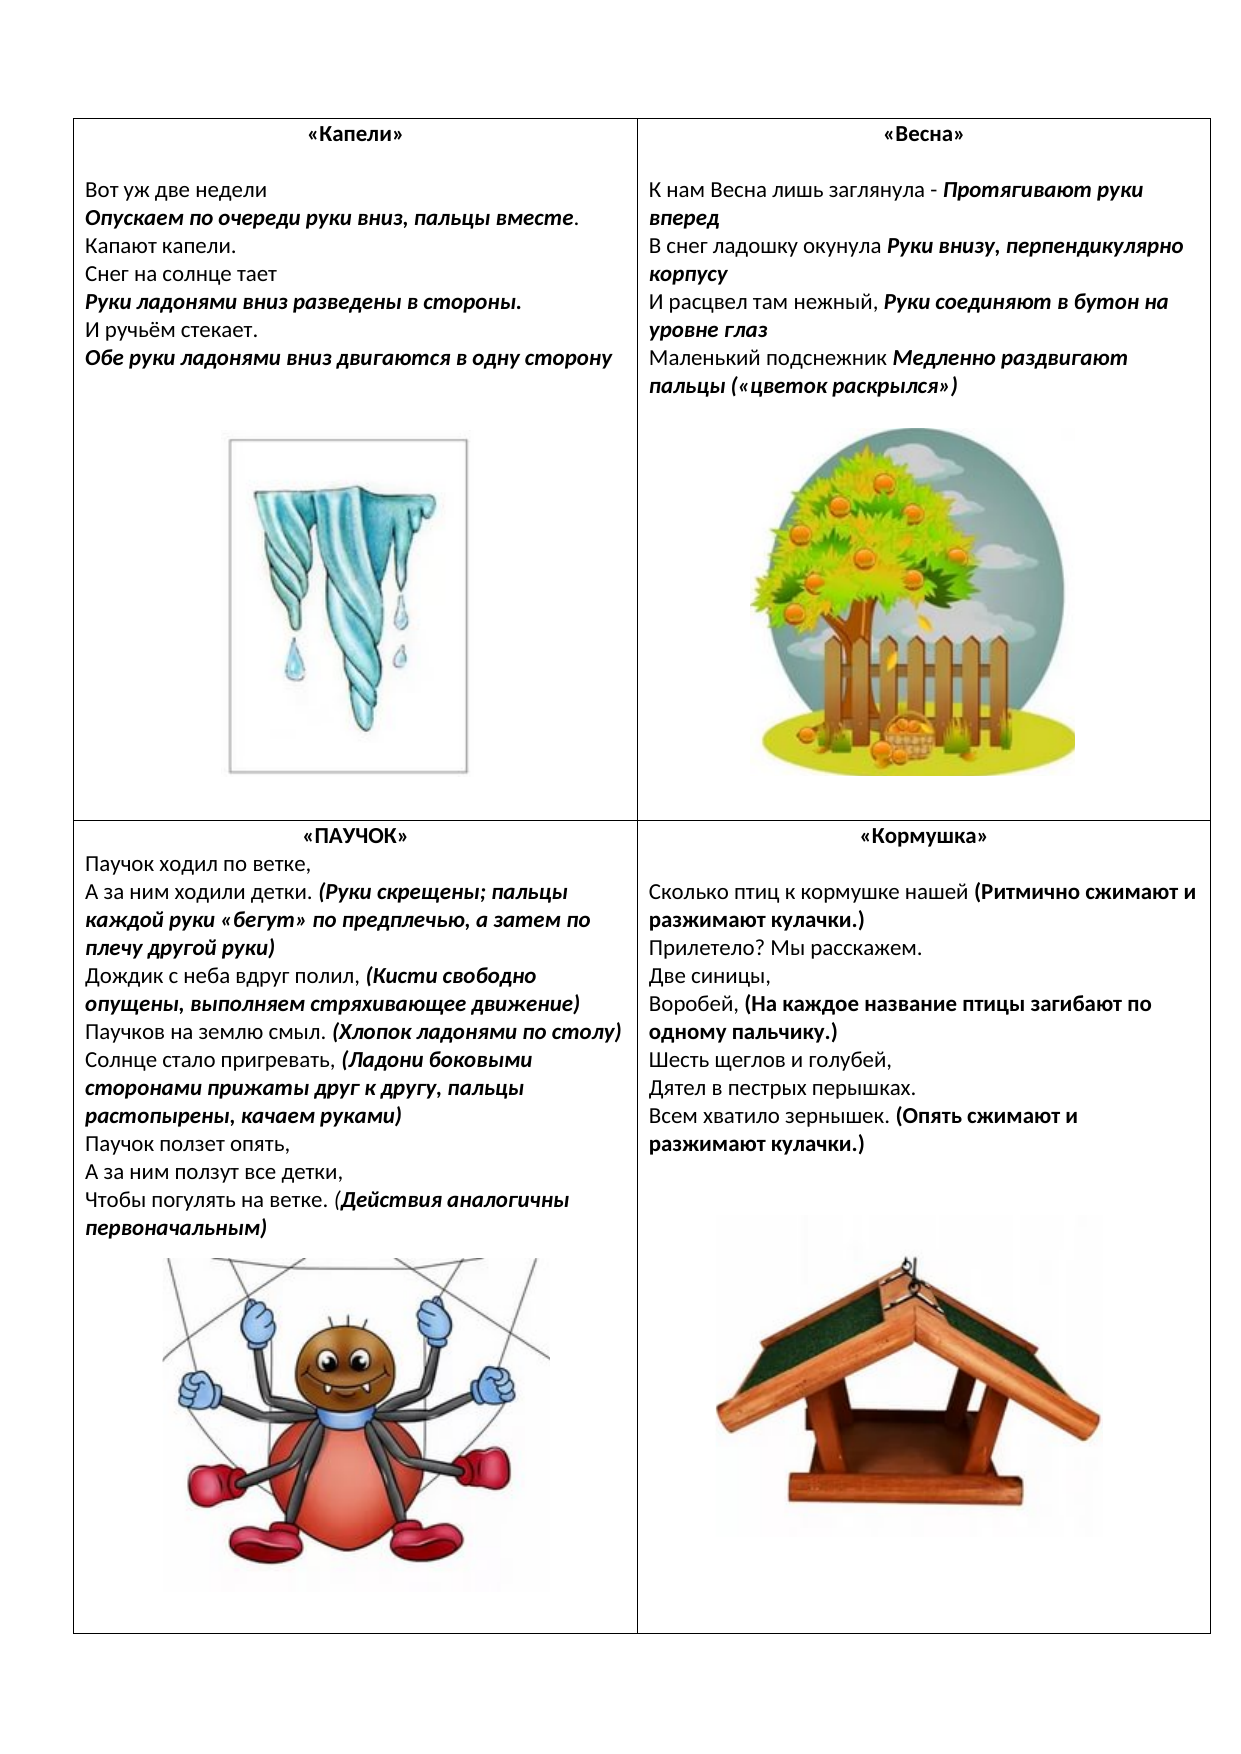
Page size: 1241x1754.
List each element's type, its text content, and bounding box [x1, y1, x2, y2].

picture [715, 1215, 1103, 1537]
table_cell «Капели» Вот уж две недели Опускаем по очереди руки вниз, пальцы вместе. Капают капели. Снег на солнце тает Руки ладонями вниз разведены в стороны. И ручьём стекает. Обе руки ладонями вниз двигаются в одну сторону [74, 119, 637, 820]
picture [162, 1258, 550, 1592]
table_cell «Кормушка» Сколько птиц к кормушке нашей (Ритмично сжимают и разжимают кулачки.) Прилетело? Мы расскажем. Две синицы, Воробей, (На каждое название птицы загибают по одному пальчику.) Шесть щеглов и голубей, Дятел в пестрых перышках. Всем хватило зернышек. (Опять сжимают и разжимают кулачки.) [638, 821, 1210, 1633]
picture [750, 428, 1075, 776]
table_cell «Весна» К нам Весна лишь заглянула - Протягивают руки вперед В снег ладошку окунула Руки внизу, перпендикулярно корпусу И расцвел там нежный, Руки соединяют в бутон на уровне глаз Маленький подснежник Медленно раздвигают пальцы («цветок раскрылся») [638, 119, 1210, 820]
table_cell «ПАУЧОК» Паучок ходил по ветке, А за ним ходили детки. (Руки скрещены; пальцы каждой руки «бегут» по предплечью, а затем по плечу другой руки) Дождик с неба вдруг полил, (Кисти свободно опущены, выполняем стряхивающее движение) Паучков на землю смыл. (Хлопок ладонями по столу) Солнце стало пригревать, (Ладони боковыми сторонами прижаты друг к другу, пальцы растопырены, качаем руками) Паучок ползет опять, А за ним ползут все детки, Чтобы погулять на ветке. (Действия аналогичны первоначальным) [74, 821, 637, 1633]
picture [221, 430, 474, 777]
